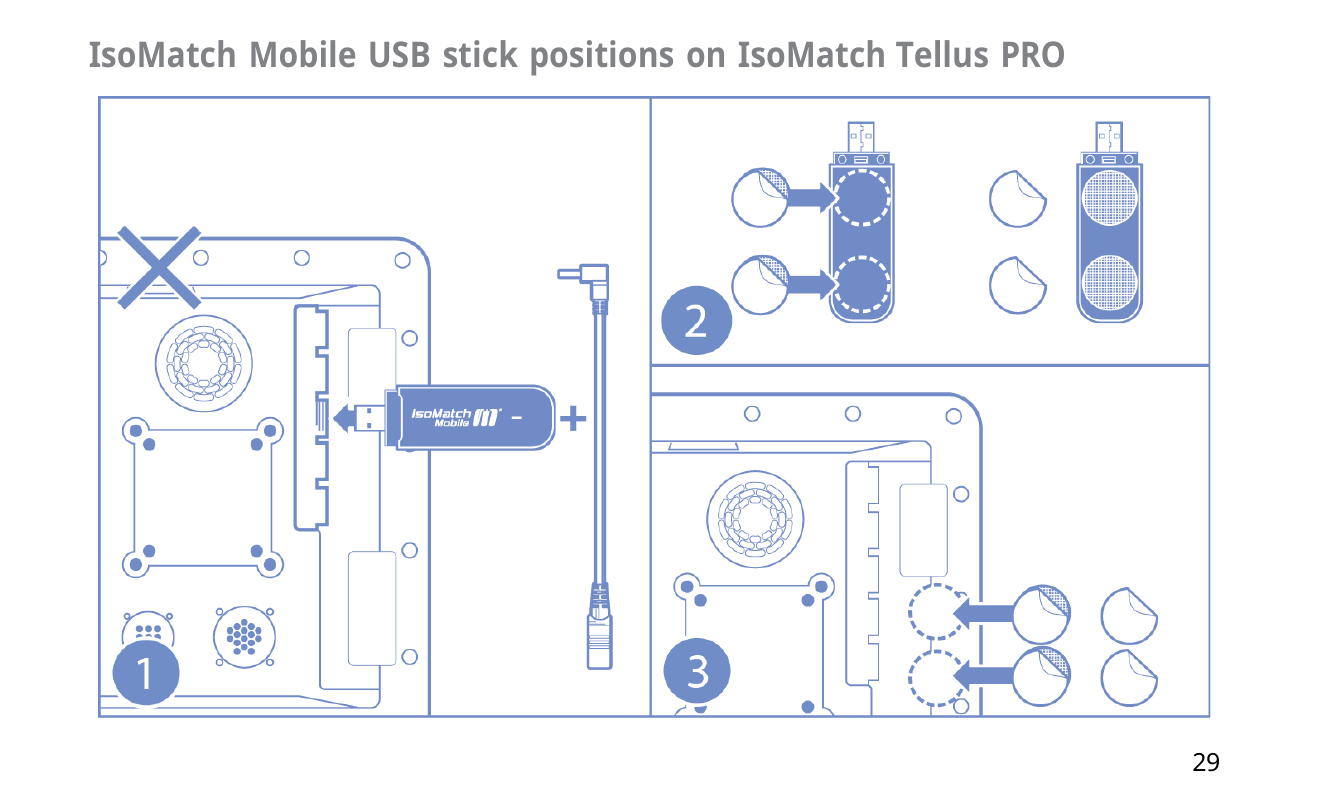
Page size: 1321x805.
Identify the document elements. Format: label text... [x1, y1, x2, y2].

picture [97, 96, 1211, 718]
subtitle IsoMatch Mobile USB stick positions on IsoMatch Tellus PRO [88, 29, 1258, 78]
